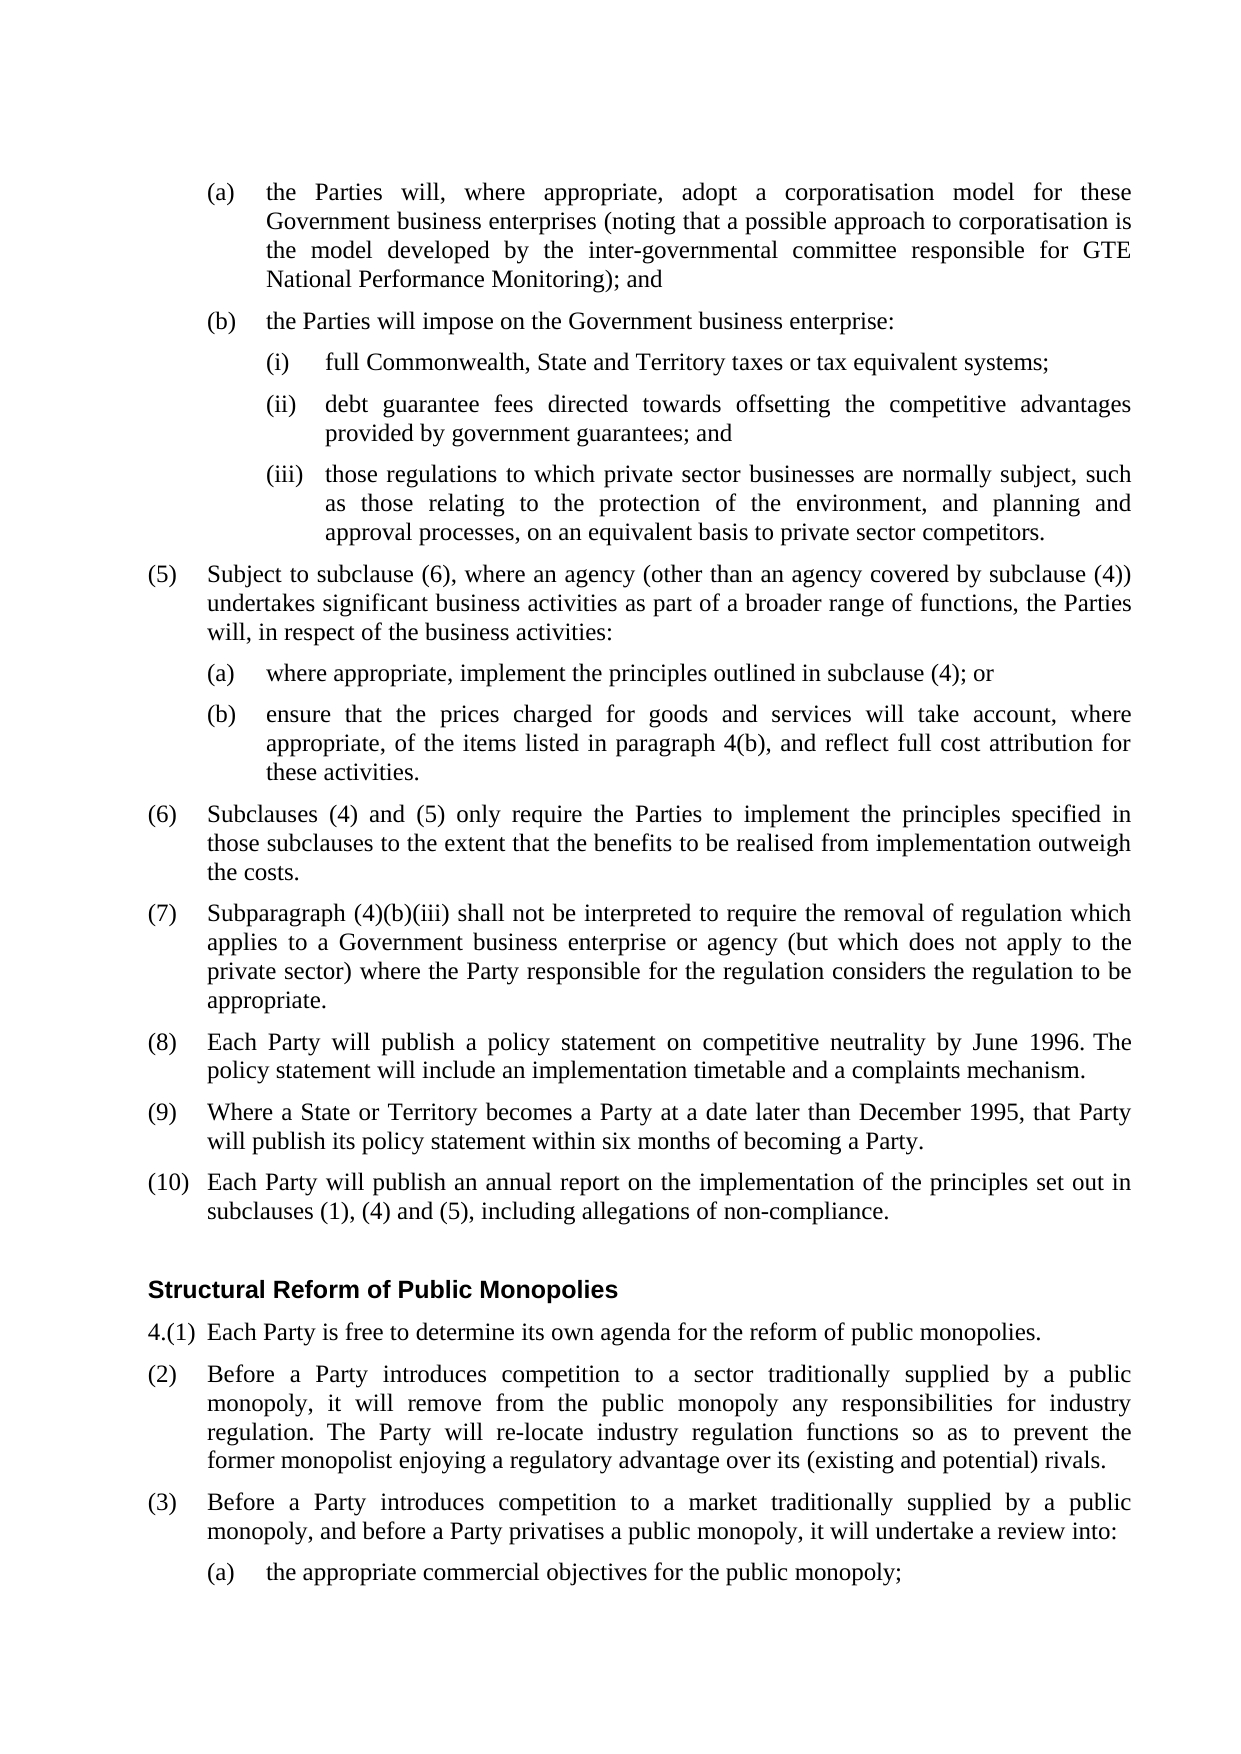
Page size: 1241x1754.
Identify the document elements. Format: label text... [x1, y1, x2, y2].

list where appropriate, implement the principles outlined in subclause (4); or [207, 658, 1142, 687]
list those regulations to which private sector businesses are normally subject, such as those relating to the protection of the environment, and planning and approval processes, on an equivalent basis to private sector competitors. [266, 459, 1132, 546]
list Where a State or Territory becomes a Party at a date later than December 1995, that Party will publish its policy statement within six months of becoming a Party. [148, 1097, 1132, 1155]
list full Commonwealth, State and Territory taxes or tax equivalent systems; [266, 347, 1142, 376]
list ensure that the prices charged for goods and services will take account, where appropriate, of the items listed in paragraph 4(b), and reflect full cost attribution for these activities. [207, 699, 1132, 786]
list Each Party will publish a policy statement on competitive neutrality by June 1996. The policy statement will include an implementation timetable and a complaints mechanism. [148, 1027, 1132, 1084]
text 4.(1) Each Party is free to determine its own agenda for the reform of public monopolies. [148, 1317, 1142, 1346]
list Subclauses (4) and (5) only require the Parties to implement the principles specified in those subclauses to the extent that the benefits to be realised from implementation outweigh the costs. [148, 799, 1132, 886]
list Each Party will publish an annual report on the implementation of the principles set out in subclauses (1), (4) and (5), including allegations of non-compliance. [148, 1167, 1132, 1225]
list Subparagraph (4)(b)(iii) shall not be interpreted to require the removal of regulation which applies to a Government business enterprise or agency (but which does not apply to the private sector) where the Party responsible for the regulation considers the regulation to be appropriate. [148, 898, 1132, 1014]
list Subject to subclause (6), where an agency (other than an agency covered by subclause (4)) undertakes significant business activities as part of a broader range of functions, the Parties will, in respect of the business activities: [148, 559, 1132, 645]
list the Parties will, where appropriate, adopt a corporatisation model for these Government business enterprises (noting that a possible approach to corporatisation is the model developed by the inter-governmental committee responsible for GTE National Performance Monitoring); and [207, 177, 1132, 293]
list the Parties will impose on the Government business enterprise: [207, 306, 1142, 334]
list debt guarantee fees directed towards offsetting the competitive advantages provided by government guarantees; and [266, 389, 1132, 447]
subtitle Structural Reform of Public Monopolies [148, 1275, 1142, 1304]
list the appropriate commercial objectives for the public monopoly; [207, 1557, 1142, 1586]
list Before a Party introduces competition to a market traditionally supplied by a public monopoly, and before a Party privatises a public monopoly, it will undertake a review into: [148, 1487, 1132, 1545]
list Before a Party introduces competition to a sector traditionally supplied by a public monopoly, it will remove from the public monopoly any responsibilities for industry regulation. The Party will re-locate industry regulation functions so as to prevent the former monopolist enjoying a regulatory advantage over its (existing and potential) rivals. [148, 1359, 1132, 1474]
